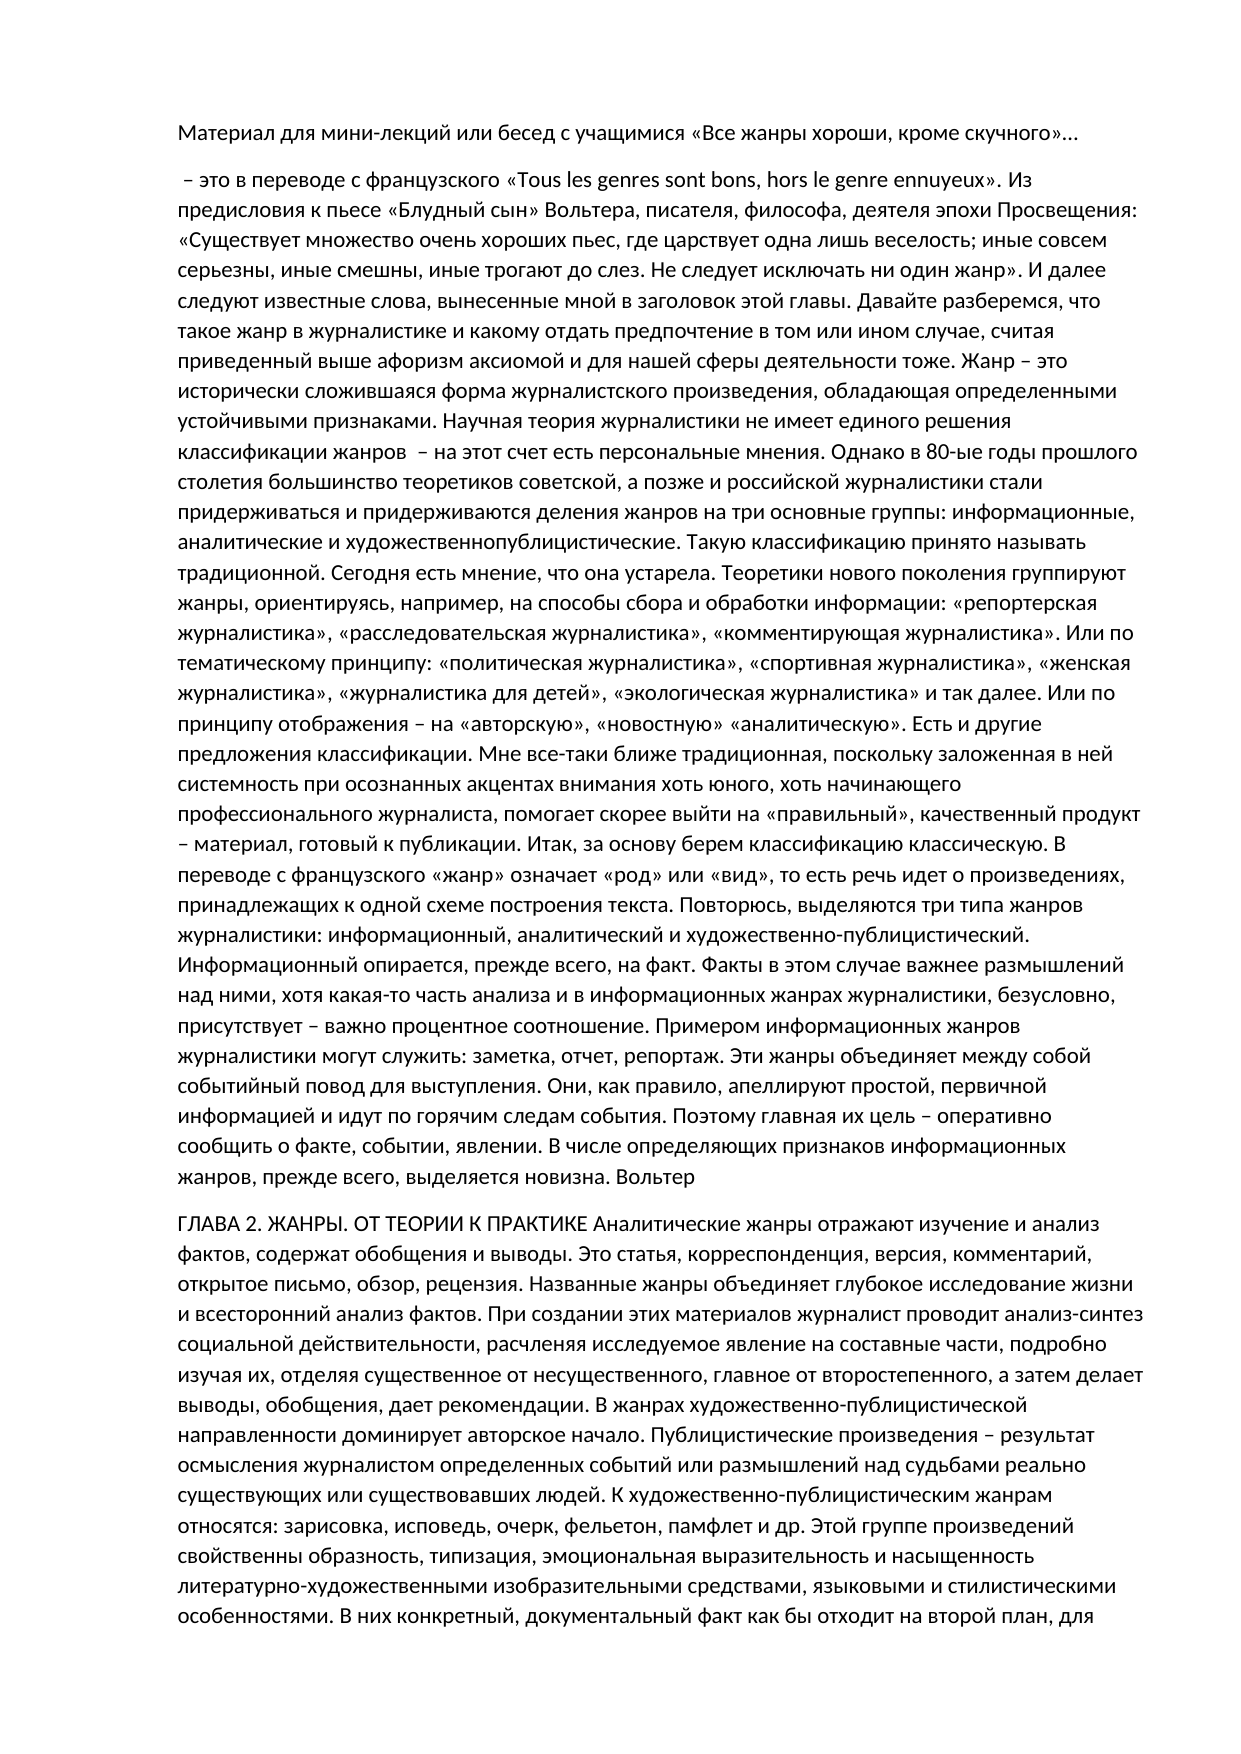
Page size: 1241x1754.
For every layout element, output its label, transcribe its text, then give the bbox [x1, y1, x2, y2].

text Материал для мини-лекций или бесед с учащимися «Все жанры хороши, кроме скучного»… [177, 118, 1152, 146]
text – это в переводе с французского «Tous les genres sont bons, hors le genre ennuyeux». Из предисловия к пьесе «Блудный сын» Вольтера, писателя, философа, деятеля эпохи Просвещения: «Существует множество очень хороших пьес, где царствует одна лишь веселость; иные совсем серьезны, иные смешны, иные трогают до слез. Не следует исключать ни один жанр». И далее следуют известные слова, вынесенные мной в заголовок этой главы. Давайте разберемся, что такое жанр в журналистике и какому отдать предпочтение в том или ином случае, считая приведенный выше афоризм аксиомой и для нашей сферы деятельности тоже. Жанр – это исторически сложившаяся форма журналистского произведения, обладающая определенными устойчивыми признаками. Научная теория журналистики не имеет единого решения классификации жанров – на этот счет есть персональные мнения. Однако в 80-ые годы прошлого столетия большинство теоретиков советской, а позже и российской журналистики стали придерживаться и придерживаются деления жанров на три основные группы: информационные, аналитические и художественнопублицистические. Такую классификацию принято называть традиционной. Сегодня есть мнение, что она устарела. Теоретики нового поколения группируют жанры, ориентируясь, например, на способы сбора и обработки информации: «репортерская журналистика», «расследовательская журналистика», «комментирующая журналистика». Или по тематическому принципу: «политическая журналистика», «спортивная журналистика», «женская журналистика», «журналистика для детей», «экологическая журналистика» и так далее. Или по принципу отображения – на «авторскую», «новостную» «аналитическую». Есть и другие предложения классификации. Мне все-таки ближе традиционная, поскольку заложенная в ней системность при осознанных акцентах внимания хоть юного, хоть начинающего профессионального журналиста, помогает скорее выйти на «правильный», качественный продукт – материал, готовый к публикации. Итак, за основу берем классификацию классическую. В переводе с французского «жанр» означает «род» или «вид», то есть речь идет о произведениях, принадлежащих к одной схеме построения текста. Повторюсь, выделяются три типа жанров журналистики: информационный, аналитический и художественно-публицистический. Информационный опирается, прежде всего, на факт. Факты в этом случае важнее размышлений над ними, хотя какая-то часть анализа и в информационных жанрах журналистики, безусловно, присутствует – важно процентное соотношение. Примером информационных жанров журналистики могут служить: заметка, отчет, репортаж. Эти жанры объединяет между собой событийный повод для выступления. Они, как правило, апеллируют простой, первичной информацией и идут по горячим следам события. Поэтому главная их цель – оперативно сообщить о факте, событии, явлении. В числе определяющих признаков информационных жанров, прежде всего, выделяется новизна. Вольтер [177, 165, 1152, 1190]
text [177, 1209, 1152, 1629]
